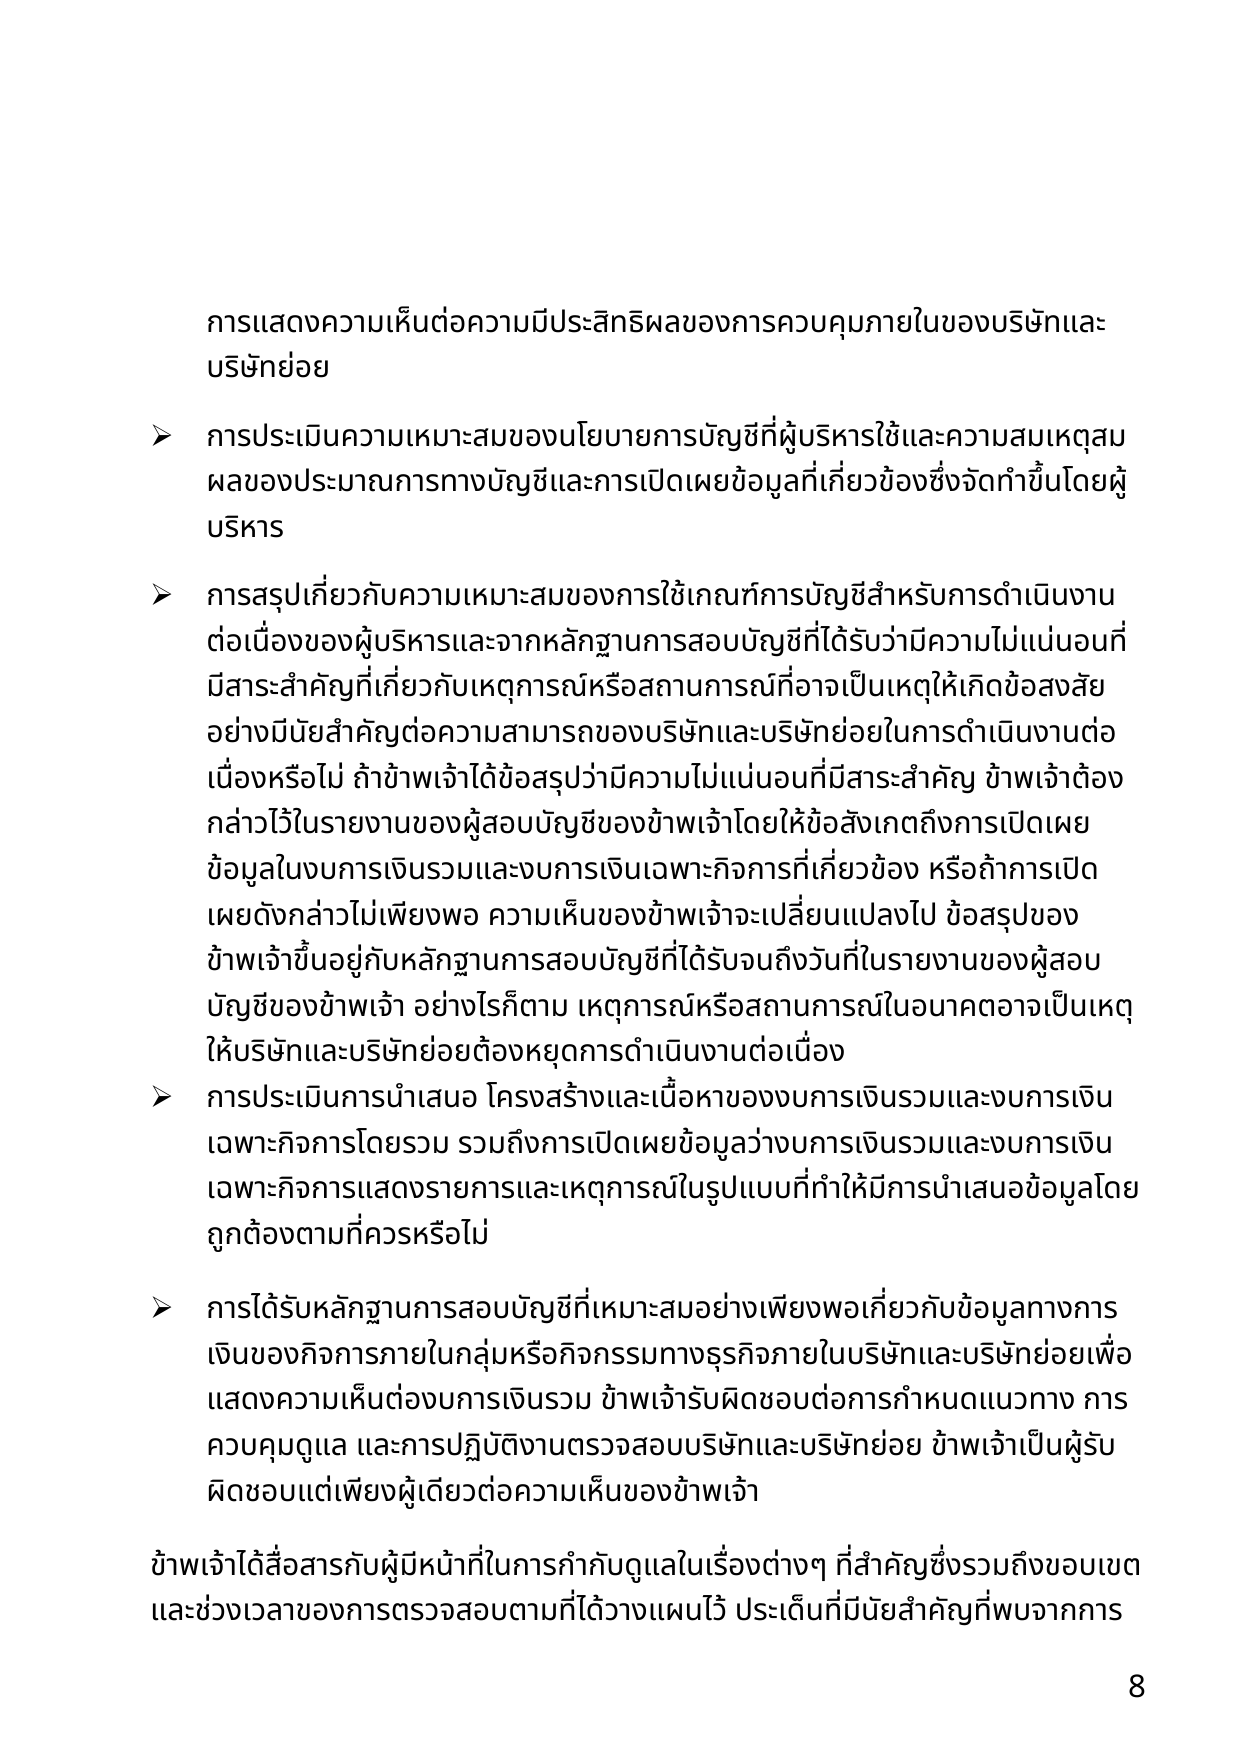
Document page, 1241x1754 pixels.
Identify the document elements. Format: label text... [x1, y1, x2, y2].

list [150, 300, 1146, 391]
list การประเมินการนำเสนอ โครงสร้างและเนื้อหาของงบการเงินรวมและงบการเงินเฉพาะกิจการโดยรวม รวมถึงการเปิดเผยข้อมูลว่างบการเงินรวมและงบการเงินเฉพาะกิจการแสดงรายการและเหตุการณ์ในรูปแบบที่ทำให้มีการนำเสนอข้อมูลโดยถูกต้องตามที่ควรหรือไม่ [150, 1075, 1146, 1258]
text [150, 1543, 1146, 1634]
list การประเมินความเหมาะสมของนโยบายการบัญชีที่ผู้บริหารใช้และความสมเหตุสมผลของประมาณการทางบัญชีและการเปิดเผยข้อมูลที่เกี่ยวข้องซึ่งจัดทำขึ้นโดยผู้บริหาร [150, 414, 1146, 551]
list การได้รับหลักฐานการสอบบัญชีที่เหมาะสมอย่างเพียงพอเกี่ยวกับข้อมูลทางการเงินของกิจการภายในกลุ่มหรือกิจกรรมทางธุรกิจภายในบริษัทและบริษัทย่อยเพื่อแสดงความเห็นต่องบการเงินรวม ข้าพเจ้ารับผิดชอบต่อการกำหนดแนวทาง การควบคุมดูแล และการปฏิบัติงานตรวจสอบบริษัทและบริษัทย่อย ข้าพเจ้าเป็นผู้รับผิดชอบแต่เพียงผู้เดียวต่อความเห็นของข้าพเจ้า [150, 1286, 1146, 1514]
list การสรุปเกี่ยวกับความเหมาะสมของการใช้เกณฑ์การบัญชีสำหรับการดำเนินงานต่อเนื่องของผู้บริหารและจากหลักฐานการสอบบัญชีที่ได้รับว่ามีความไม่แน่นอนที่มีสาระสำคัญที่เกี่ยวกับเหตุการณ์หรือสถานการณ์ที่อาจเป็นเหตุให้เกิดข้อสงสัยอย่างมีนัยสำคัญต่อความสามารถของบริษัทและบริษัทย่อยในการดำเนินงานต่อเนื่องหรือไม่ ถ้าข้าพเจ้าได้ข้อสรุปว่ามีความไม่แน่นอนที่มีสาระสำคัญ ข้าพเจ้าต้องกล่าวไว้ในรายงานของผู้สอบบัญชีของข้าพเจ้าโดยให้ข้อสังเกตถึงการเปิดเผยข้อมูลในงบการเงินรวมและงบการเงินเฉพาะกิจการที่เกี่ยวข้อง หรือถ้าการเปิดเผยดังกล่าวไม่เพียงพอ ความเห็นของข้าพเจ้าจะเปลี่ยนแปลงไป ข้อสรุปของข้าพเจ้าขึ้นอยู่กับหลักฐานการสอบบัญชีที่ได้รับจนถึงวันที่ในรายงานของผู้สอบบัญชีของข้าพเจ้า อย่างไรก็ตาม เหตุการณ์หรือสถานการณ์ในอนาคตอาจเป็นเหตุให้บริษัทและบริษัทย่อยต้องหยุดการดำเนินงานต่อเนื่อง [150, 573, 1146, 1075]
